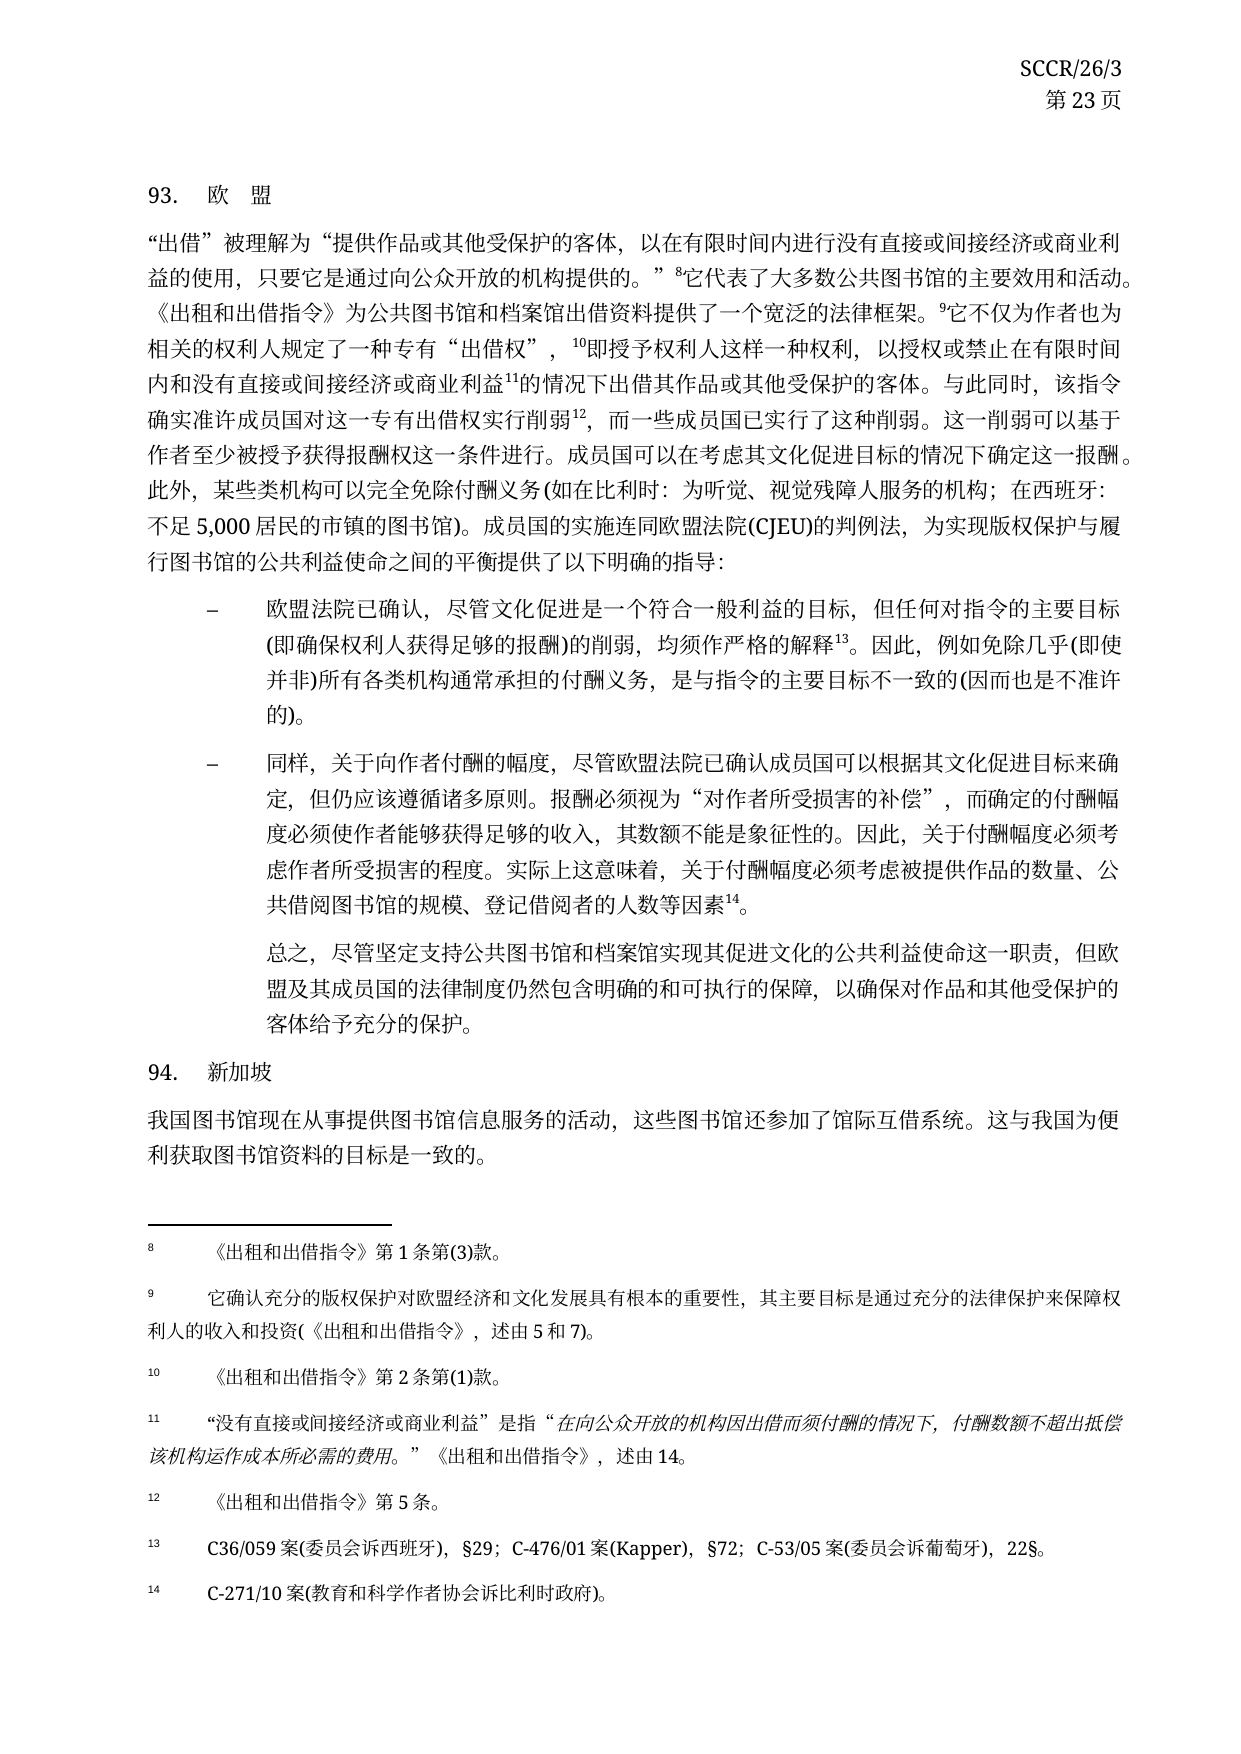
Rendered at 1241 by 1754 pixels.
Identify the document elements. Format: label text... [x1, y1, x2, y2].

text 我国图书馆现在从事提供图书馆信息服务的活动，这些图书馆还参加了馆际互借系统。这与我国为便利获取图书馆资料的目标是一致的。 [148, 1099, 1122, 1170]
text 总之，尽管坚定支持公共图书馆和档案馆实现其促进文化的公共利益使命这一职责，但欧盟及其成员国的法律制度仍然包含明确的和可执行的保障，以确保对作品和其他受保护的客体给予充分的保护。 [266, 932, 1122, 1039]
text “出借”被理解为“提供作品或其他受保护的客体，以在有限时间内进行没有直接或间接经济或商业利益的使用，只要它是通过向公众开放的机构提供的。”它代表了大多数公共图书馆的主要效用和活动。《出租和出借指令》为公共图书馆和档案馆出借资料提供了一个宽泛的法律框架。它不仅为作者也为相关的权利人规定了一种专有“出借权”，即授予权利人这样一种权利，以授权或禁止在有限时间内和没有直接或间接经济或商业利益的情况下出借其作品或其他受保护的客体。与此同时，该指令确实准许成员国对这一专有出借权实行削弱，而一些成员国已实行了这种削弱。这一削弱可以基于作者至少被授予获得报酬权这一条件进行。成员国可以在考虑其文化促进目标的情况下确定这一报酬。此外，某些类机构可以完全免除付酬义务(如在比利时：为听觉、视觉残障人服务的机构；在西班牙：不足5,000居民的市镇的图书馆)。成员国的实施连同欧盟法院(CJEU)的判例法，为实现版权保护与履行图书馆的公共利益使命之间的平衡提供了以下明确的指导： [148, 222, 1122, 576]
text – 欧盟法院已确认，尽管文化促进是一个符合一般利益的目标，但任何对指令的主要目标(即确保权利人获得足够的报酬)的削弱，均须作严格的解释。因此，例如免除几乎(即使并非)所有各类机构通常承担的付酬义务，是与指令的主要目标不一致的(因而也是不准许的)。 [207, 589, 1122, 730]
text . 欧 盟 [148, 174, 1122, 209]
text . 新加坡 [148, 1051, 1122, 1087]
text – 同样，关于向作者付酬的幅度，尽管欧盟法院已确认成员国可以根据其文化促进目标来确定，但仍应该遵循诸多原则。报酬必须视为“对作者所受损害的补偿”，而确定的付酬幅度必须使作者能够获得足够的收入，其数额不能是象征性的。因此，关于付酬幅度必须考虑作者所受损害的程度。实际上这意味着，关于付酬幅度必须考虑被提供作品的数量、公共借阅图书馆的规模、登记借阅者的人数等因素。 [207, 743, 1122, 920]
